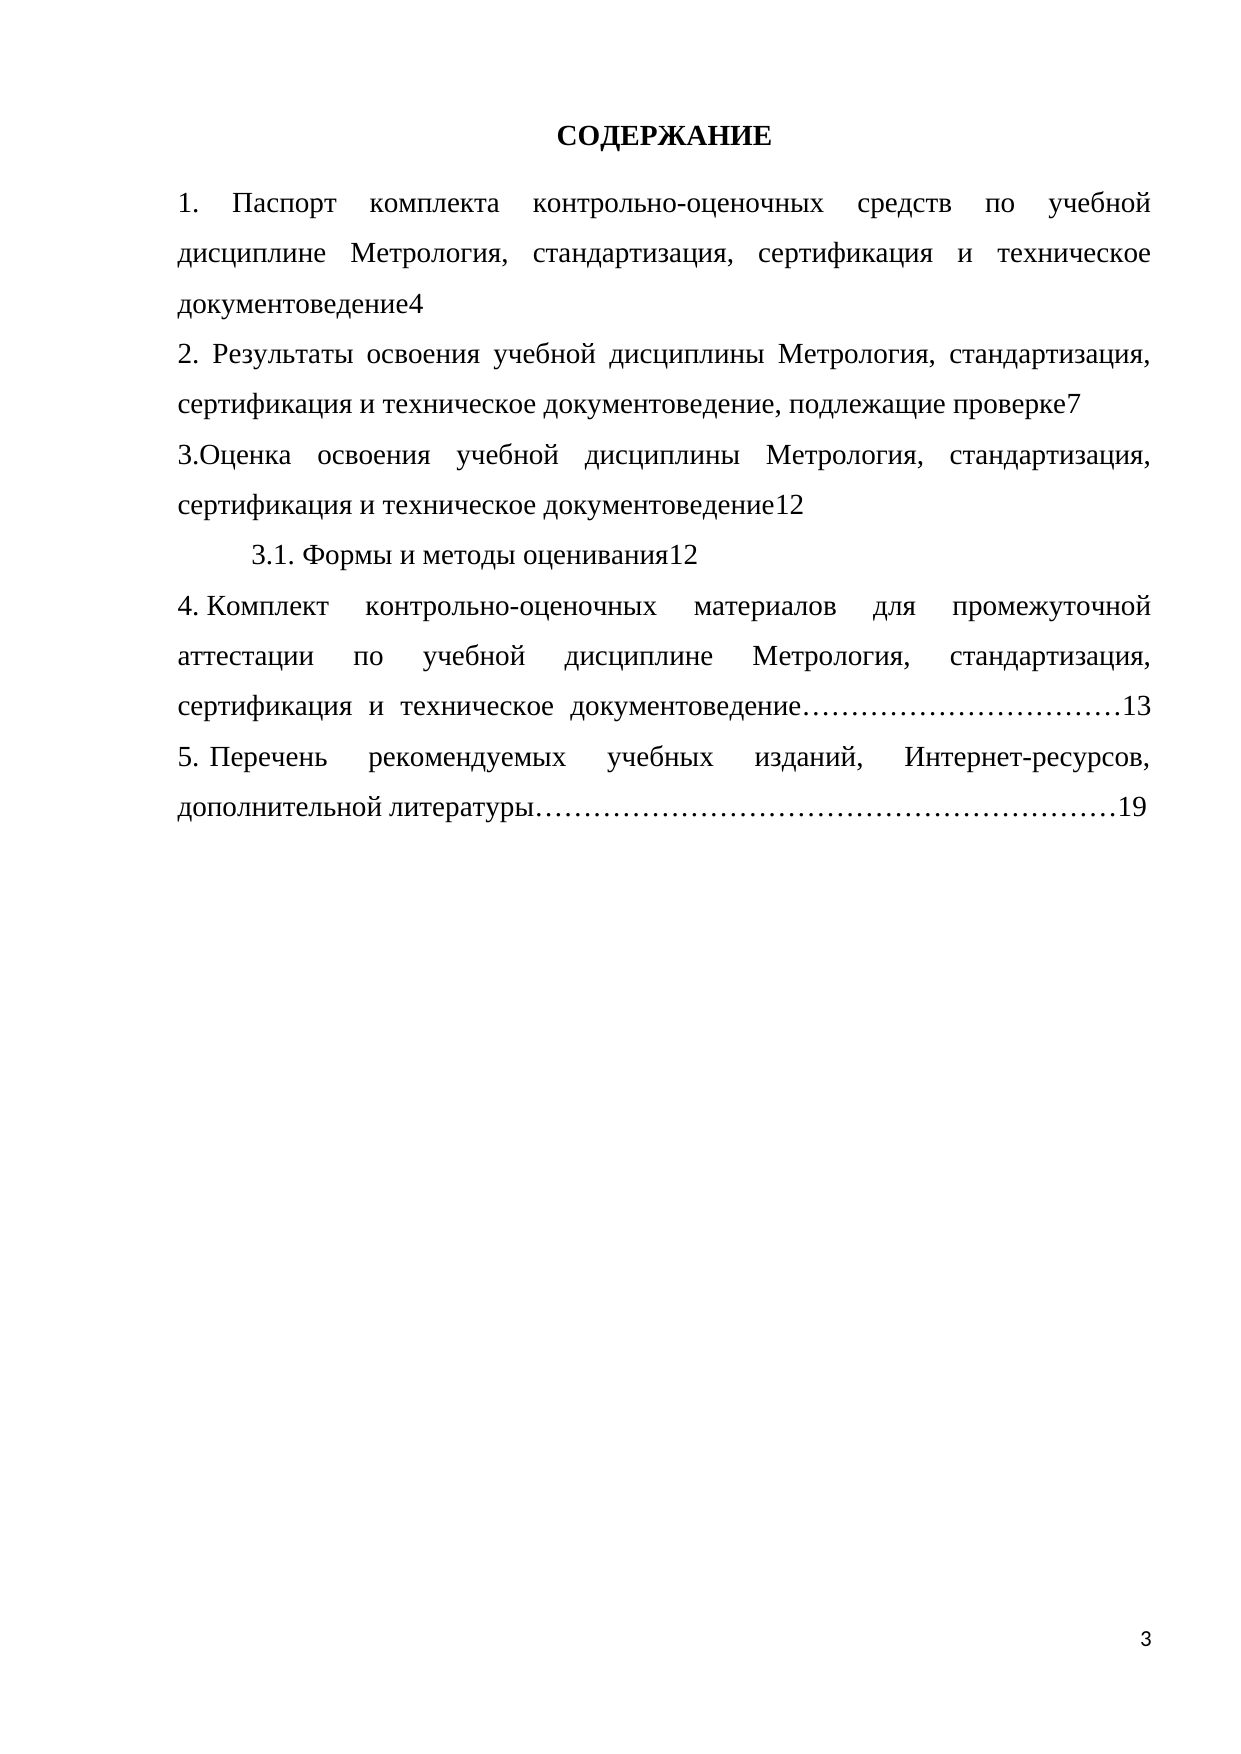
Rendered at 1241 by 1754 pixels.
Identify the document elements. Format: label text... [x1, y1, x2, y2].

text 4. Комплект контрольно-оценочных материалов для промежуточной аттестации по учебной дисциплине Метрология, стандартизация, сертификация и техническое документоведение……………………………13 5. Перечень рекомендуемых учебных изданий, Интернет-ресурсов, дополнительной литературы……………………………………………………19 [177, 588, 1152, 822]
text 2. Результаты освоения учебной дисциплины Метрология, стандартизация, сертификация и техническое документоведение, подлежащие проверке 7 [177, 336, 1152, 420]
text 3.Оценка освоения учебной дисциплины Метрология, стандартизация, сертификация и техническое документоведение 12 [177, 437, 1152, 521]
text СОДЕРЖАНИЕ [177, 118, 1152, 152]
text 3.1. Формы и методы оценивания 12 [251, 537, 1152, 571]
text 1. Паспорт комплекта контрольно-оценочных средств по учебной дисциплине Метрология, стандартизация, сертификация и техническое документоведение 4 [177, 185, 1152, 319]
